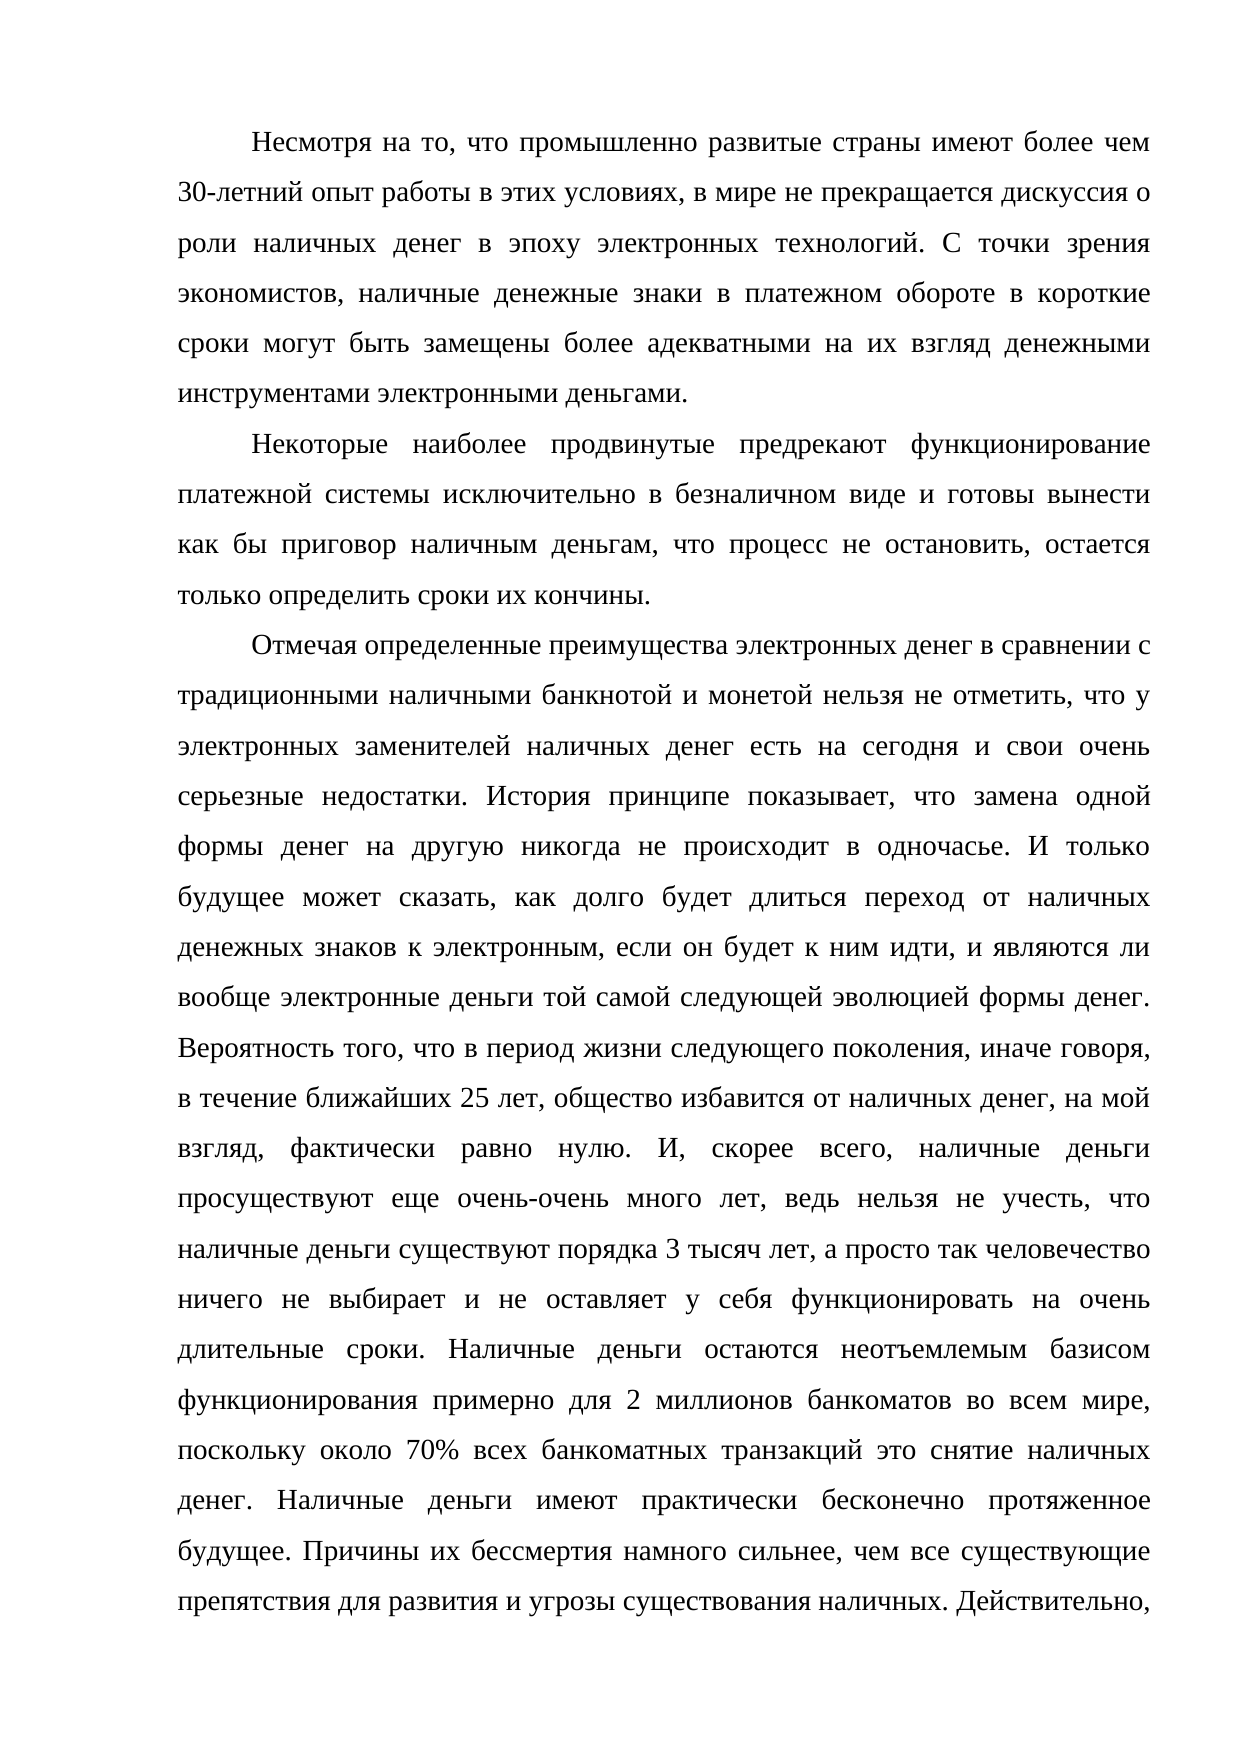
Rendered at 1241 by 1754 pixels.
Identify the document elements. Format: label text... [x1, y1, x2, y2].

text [177, 627, 1152, 1617]
text Несмотря на то, что промышленно развитые страны имеют более чем 30-летний опыт работы в этих условиях, в мире не прекращается дискуссия о роли наличных денег в эпоху электронных технологий. С точки зрения экономистов, наличные денежные знаки в платежном обороте в короткие сроки могут быть замещены более адекватными на их взгляд денежными инструментами электронными деньгами. [177, 124, 1152, 409]
text Некоторые наиболее продвинутые предрекают функционирование платежной системы исключительно в безналичном виде и готовы вынести как бы приговор наличным деньгам, что процесс не остановить, остается только определить сроки их кончины. [177, 426, 1152, 610]
